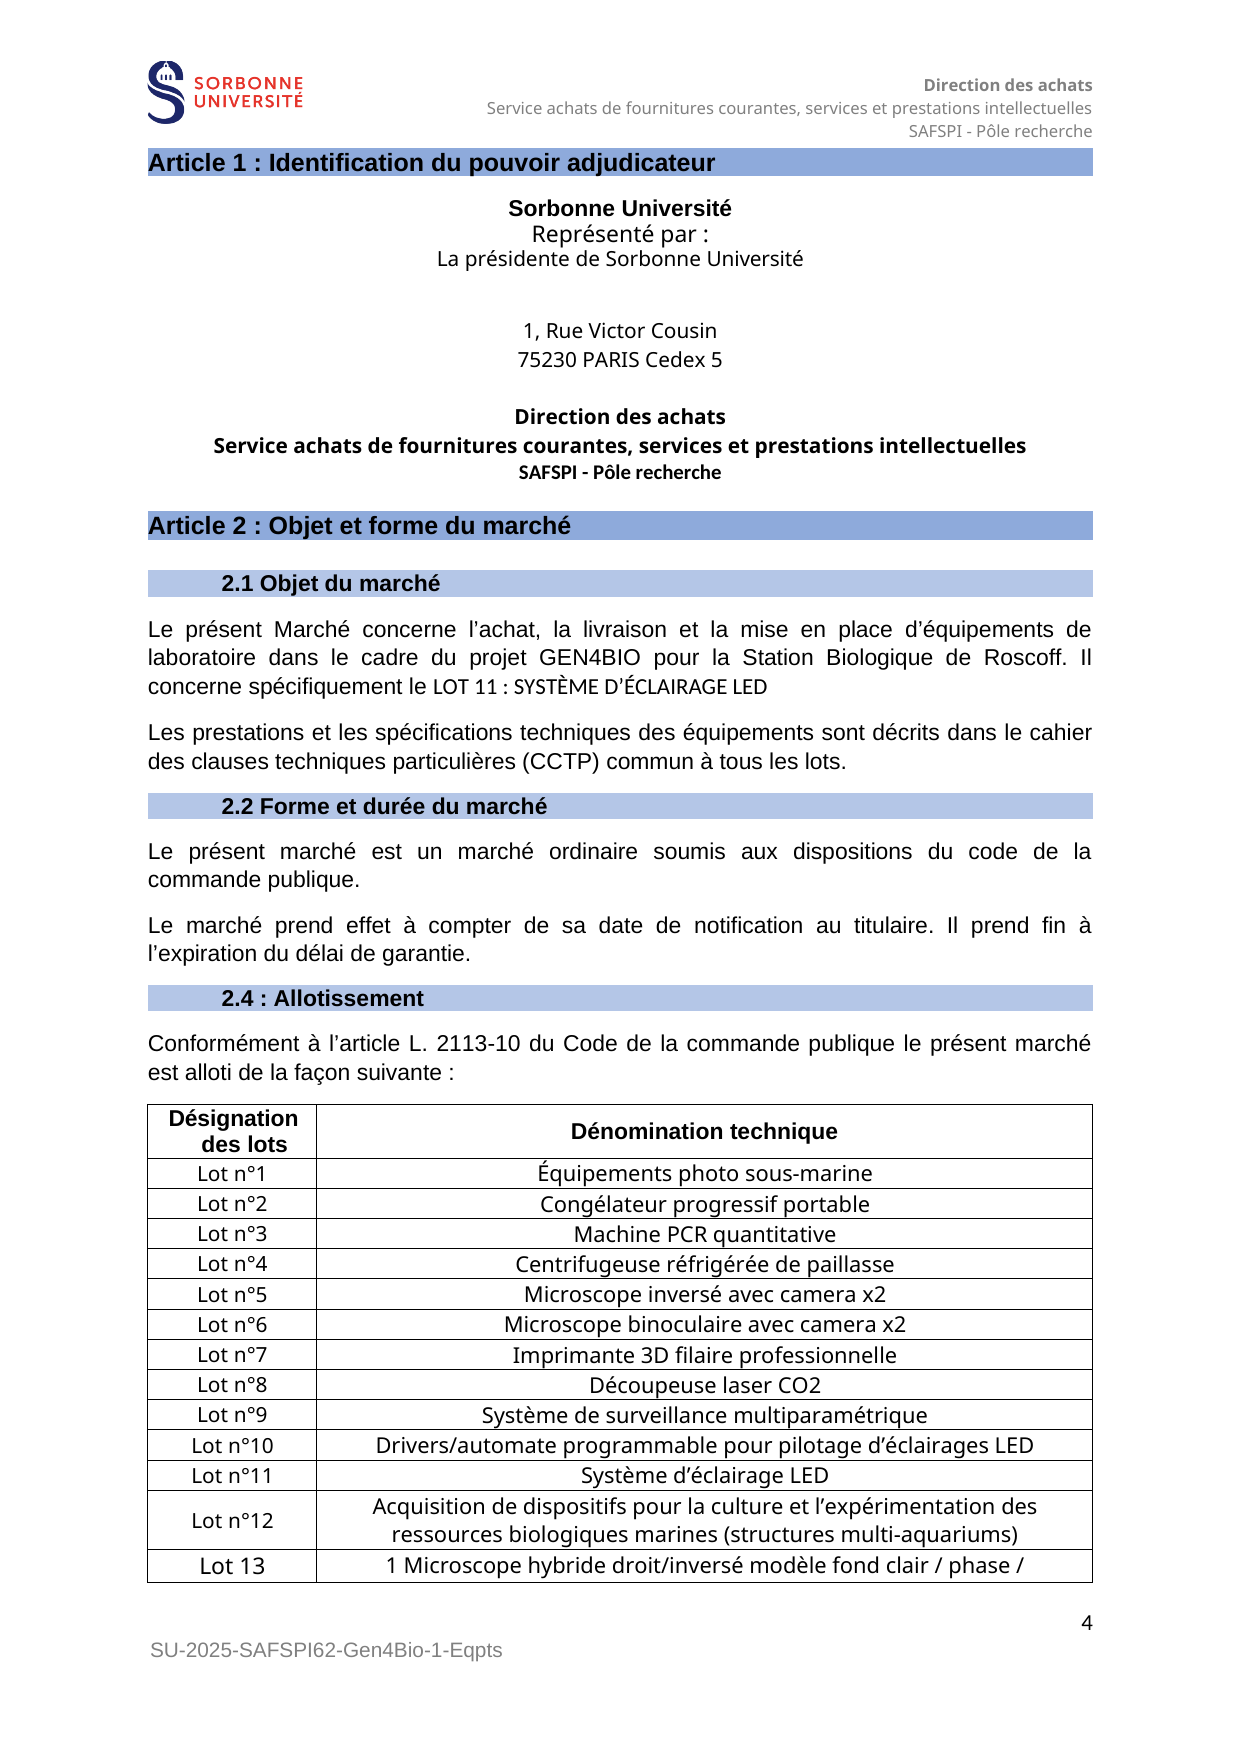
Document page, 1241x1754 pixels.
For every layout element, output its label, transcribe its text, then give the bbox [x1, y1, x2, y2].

table_cell Lot n°3 [148, 1219, 316, 1248]
table_cell Imprimante 3D filaire professionnelle [317, 1340, 1092, 1369]
table_cell Lot n°7 [148, 1340, 316, 1369]
text 2.4 : Allotissement [148, 985, 1093, 1011]
text SAFSPI - Pôle recherche [148, 459, 1093, 484]
text Le présent Marché concerne l’achat, la livraison et la mise en place d’équipements de laboratoire dans le cadre du projet GEN4BIO pour la Station Biologique de Roscoff. Il concerne spécifiquement le Lot 11 : Système d’éclairage LED [148, 616, 1093, 701]
text 1, Rue Victor Cousin [148, 317, 1093, 345]
table_cell Lot n°6 [148, 1310, 316, 1339]
text La présidente de Sorbonne Université [148, 248, 1093, 271]
text Article 2 : Objet et forme du marché [148, 511, 1093, 540]
table_cell Lot 13 [148, 1550, 316, 1582]
text Représenté par : [148, 224, 1093, 248]
picture [147, 61, 303, 124]
table_cell Centrifugeuse réfrigérée de paillasse [317, 1249, 1092, 1278]
table_cell Microscope binoculaire avec camera x2 [317, 1310, 1092, 1339]
text Le présent marché est un marché ordinaire soumis aux dispositions du code de la commande publique. [148, 838, 1093, 893]
table_header Dénomination technique [317, 1105, 1092, 1157]
table_header Désignation des lots [148, 1105, 316, 1157]
text 75230 PARIS Cedex 5 [148, 345, 1093, 373]
table_cell Lot n°8 [148, 1370, 316, 1399]
table_cell Lot n°5 [148, 1279, 316, 1308]
table_cell Lot n°11 [148, 1461, 316, 1490]
text Conformément à l’article L. 2113-10 du Code de la commande publique le présent marché est alloti de la façon suivante : [148, 1030, 1093, 1085]
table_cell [317, 1550, 1092, 1582]
table_cell Machine PCR quantitative [317, 1219, 1092, 1248]
text Direction des achats [148, 402, 1093, 431]
table_cell Lot n°2 [148, 1189, 316, 1218]
text Les prestations et les spécifications techniques des équipements sont décrits dans le cahier des clauses techniques particulières (CCTP) commun à tous les lots. [148, 719, 1093, 774]
table_cell Lot n°10 [148, 1430, 316, 1459]
table_cell Équipements photo sous-marine [317, 1159, 1092, 1188]
table_cell Lot n°4 [148, 1249, 316, 1278]
table_cell Drivers/automate programmable pour pilotage d’éclairages LED [317, 1430, 1092, 1459]
text 2.2 Forme et durée du marché [148, 793, 1093, 819]
table_cell Système de surveillance multiparamétrique [317, 1400, 1092, 1429]
table_cell Système d’éclairage LED [317, 1461, 1092, 1490]
table_cell Microscope inversé avec camera x2 [317, 1279, 1092, 1308]
text Article 1 : Identification du pouvoir adjudicateur [148, 148, 1093, 176]
text Service achats de fournitures courantes, services et prestations intellectuelles [148, 431, 1093, 459]
table_cell Acquisition de dispositifs pour la culture et l’expérimentation des ressources biologiques marines (structures multi-aquariums) [317, 1491, 1092, 1549]
table_cell Lot n°9 [148, 1400, 316, 1429]
table_cell Découpeuse laser CO2 [317, 1370, 1092, 1399]
text Sorbonne Université [148, 195, 1093, 222]
table_cell Lot n°12 [148, 1491, 316, 1549]
text 2.1 Objet du marché [148, 570, 1093, 597]
table_cell Congélateur progressif portable [317, 1189, 1092, 1218]
text Le marché prend effet à compter de sa date de notification au titulaire. Il prend fin à l’expiration du délai de garantie. [148, 912, 1093, 966]
table_cell Lot n°1 [148, 1159, 316, 1188]
